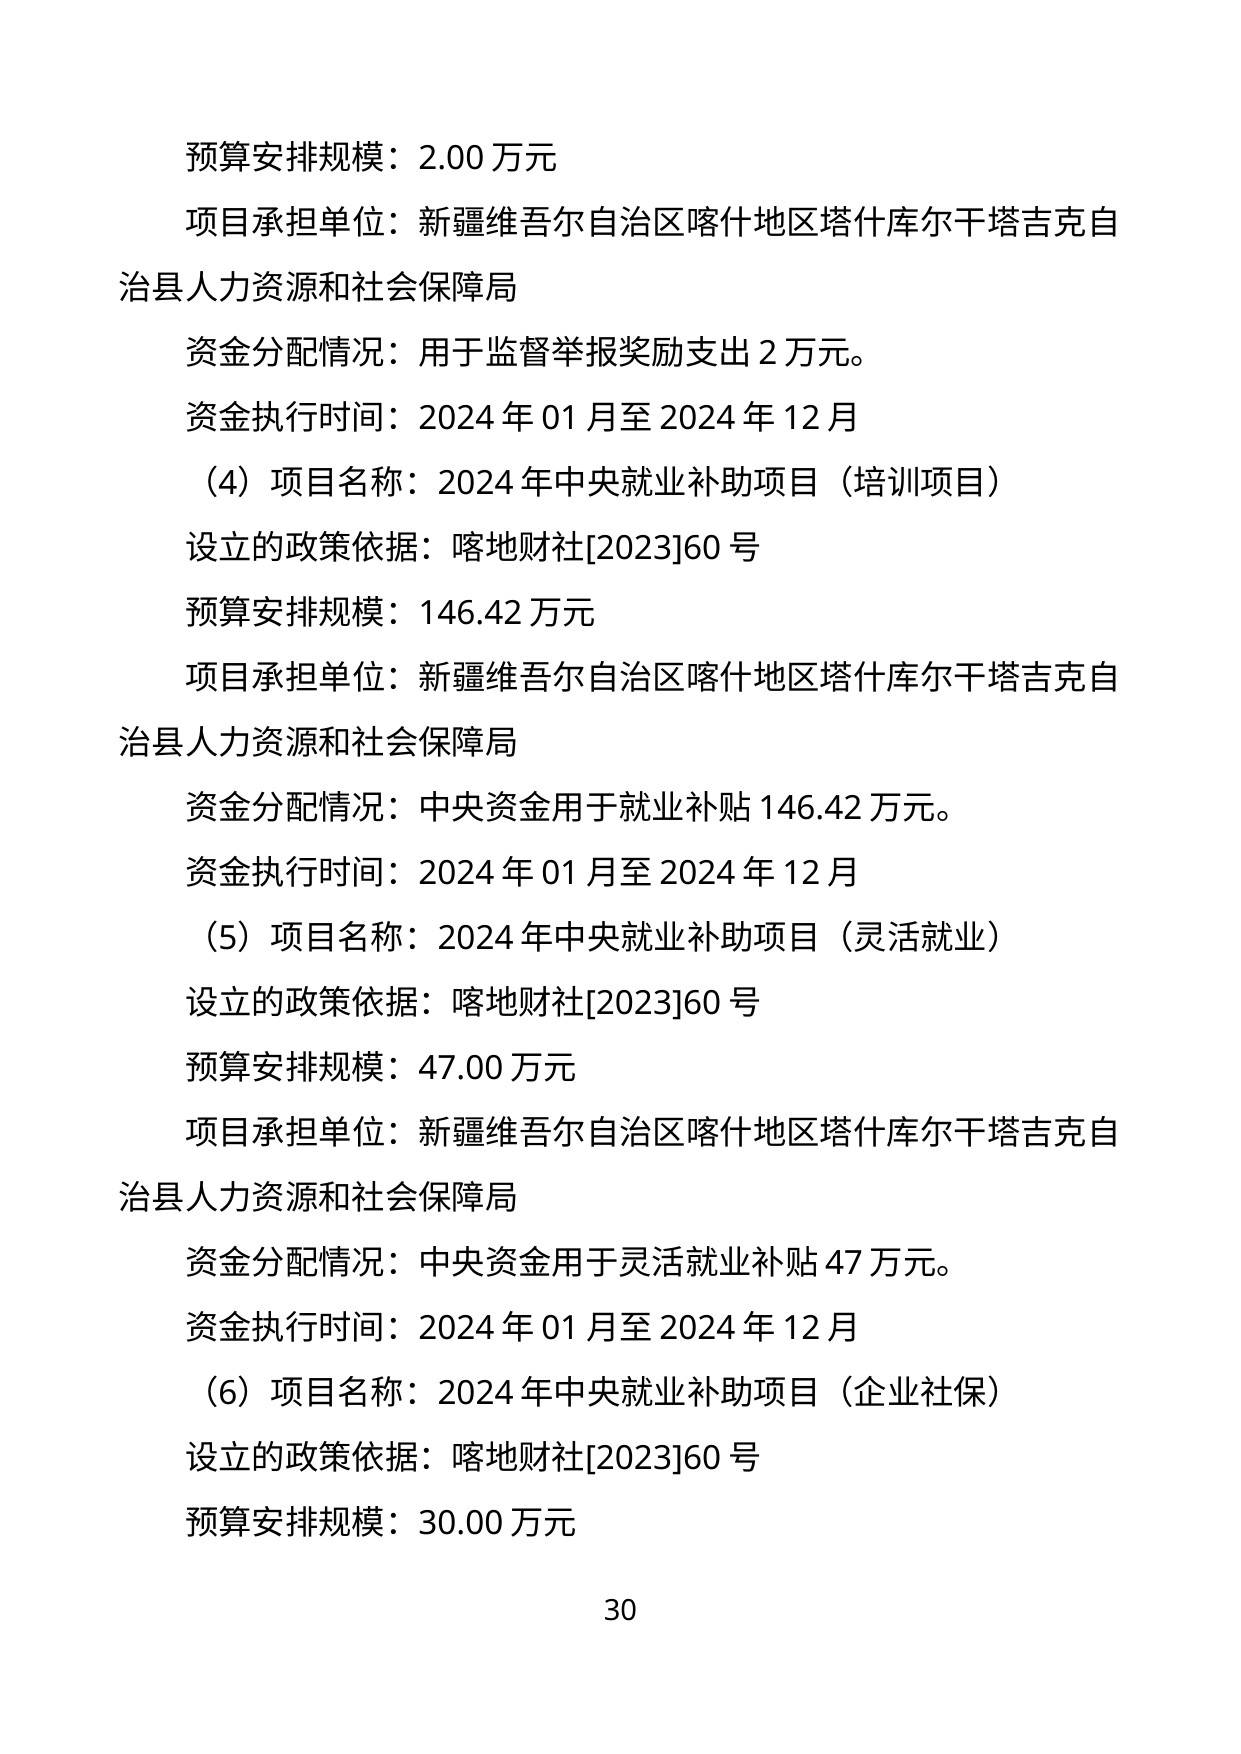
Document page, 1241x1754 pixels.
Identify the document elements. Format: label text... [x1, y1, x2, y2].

text 设立的政策依据：喀地财社[2023]60号 [118, 967, 1122, 1032]
text 设立的政策依据：喀地财社[2023]60号 [118, 512, 1122, 577]
text 预算安排规模：47.00万元 [118, 1032, 1122, 1097]
text 资金分配情况：用于监督举报奖励支出2万元。 [118, 317, 1122, 382]
text 项目承担单位：新疆维吾尔自治区喀什地区塔什库尔干塔吉克自治县人力资源和社会保障局 [118, 642, 1122, 772]
text 项目承担单位：新疆维吾尔自治区喀什地区塔什库尔干塔吉克自治县人力资源和社会保障局 [118, 1097, 1122, 1227]
text 项目承担单位：新疆维吾尔自治区喀什地区塔什库尔干塔吉克自治县人力资源和社会保障局 [118, 187, 1122, 317]
text （4）项目名称：2024年中央就业补助项目（培训项目） [118, 447, 1122, 512]
text 资金执行时间：2024年01月至2024年12月 [118, 1292, 1122, 1357]
text （6）项目名称：2024年中央就业补助项目（企业社保） [118, 1357, 1122, 1422]
text 资金执行时间：2024年01月至2024年12月 [118, 382, 1122, 447]
text 预算安排规模：146.42万元 [118, 577, 1122, 642]
text 预算安排规模：30.00万元 [118, 1487, 1122, 1552]
text 设立的政策依据：喀地财社[2023]60号 [118, 1422, 1122, 1487]
text 资金执行时间：2024年01月至2024年12月 [118, 837, 1122, 902]
text 资金分配情况：中央资金用于就业补贴146.42万元。 [118, 772, 1122, 837]
text 资金分配情况：中央资金用于灵活就业补贴47万元。 [118, 1227, 1122, 1292]
text （5）项目名称：2024年中央就业补助项目（灵活就业） [118, 902, 1122, 967]
text 预算安排规模：2.00万元 [118, 122, 1122, 187]
